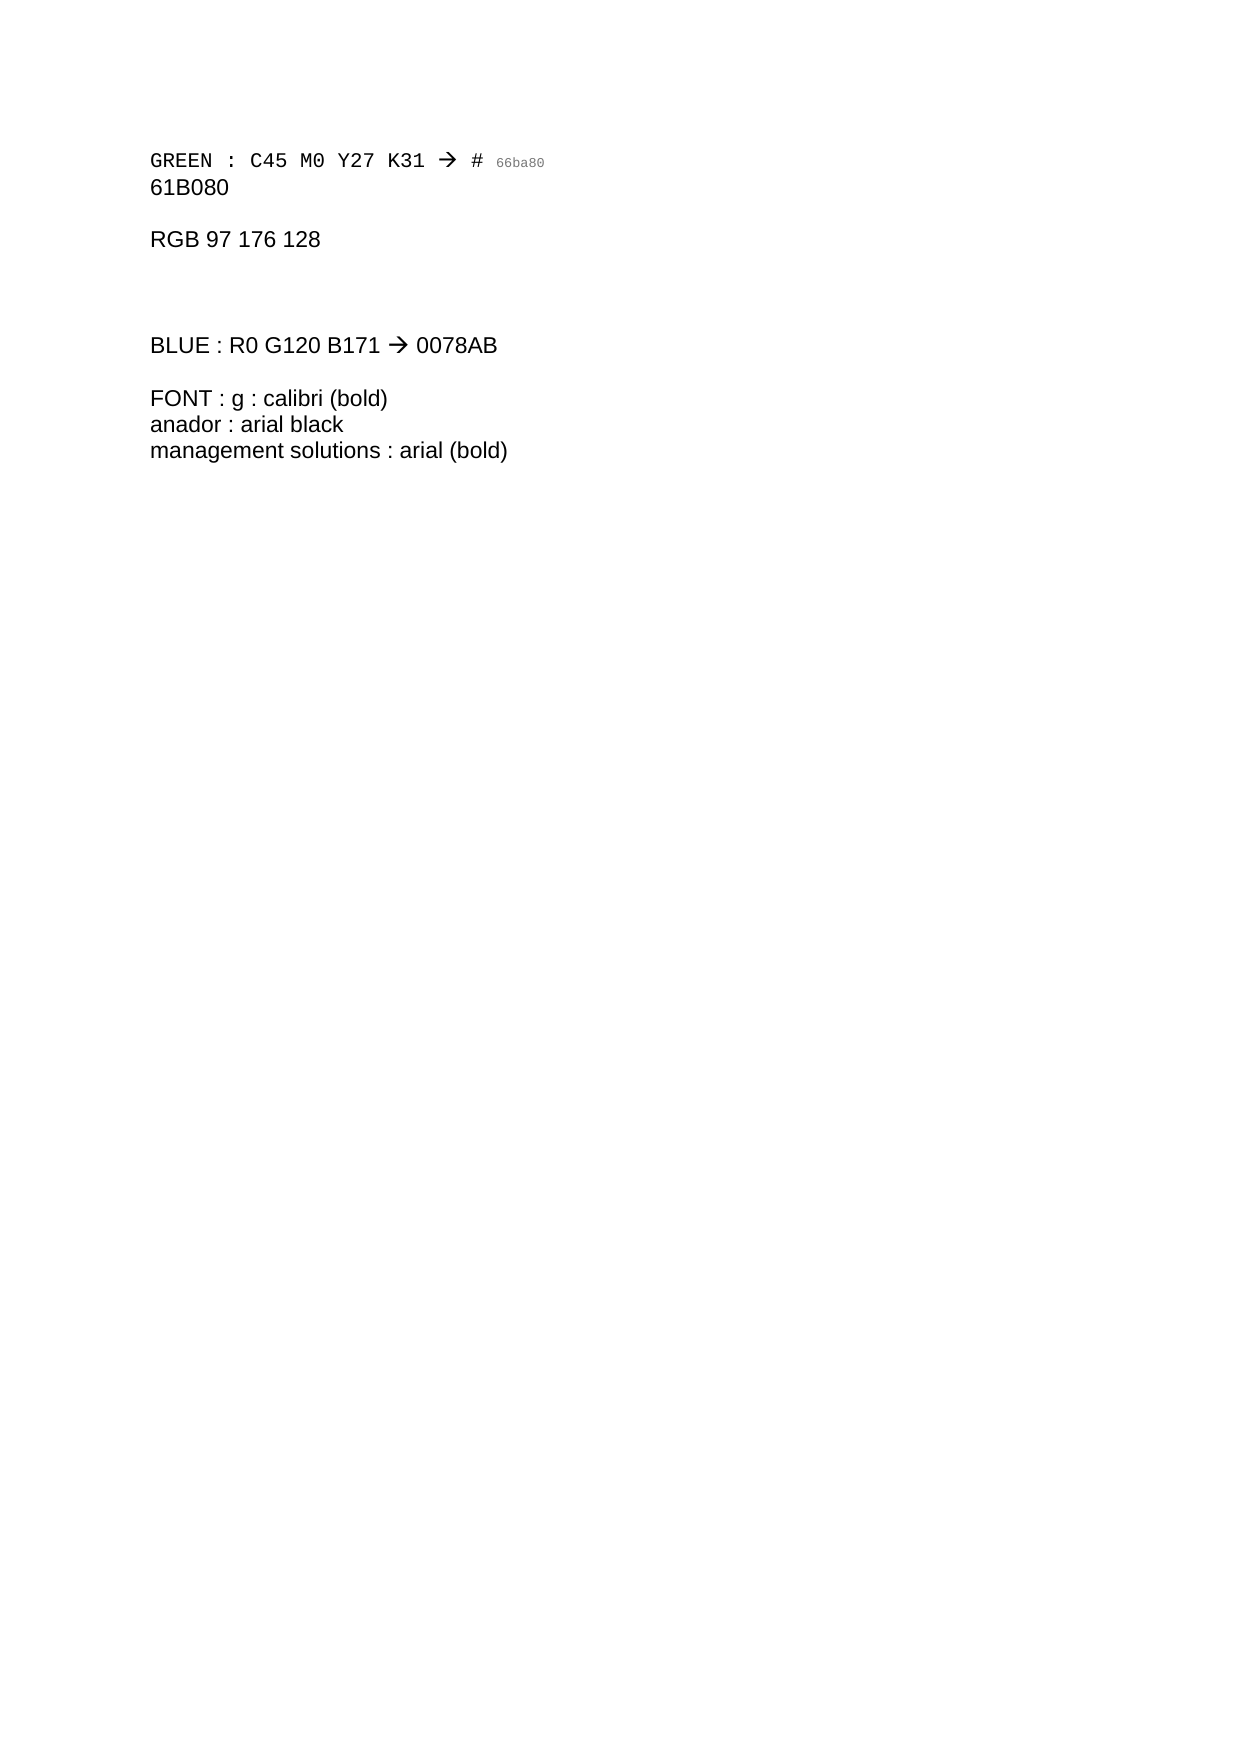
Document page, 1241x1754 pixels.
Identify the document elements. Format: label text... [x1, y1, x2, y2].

text RGB 97 176 128 [150, 226, 1090, 253]
text 61B080 [150, 174, 1090, 200]
text BLUE : R0 G120 B171 0078AB [150, 332, 1090, 384]
text FONT : g : calibri (bold) anador : arial black management solutions : arial (bold) [150, 384, 1090, 463]
text GREEN : C45 M0 Y27 K31 # 66ba80 [150, 150, 1090, 174]
